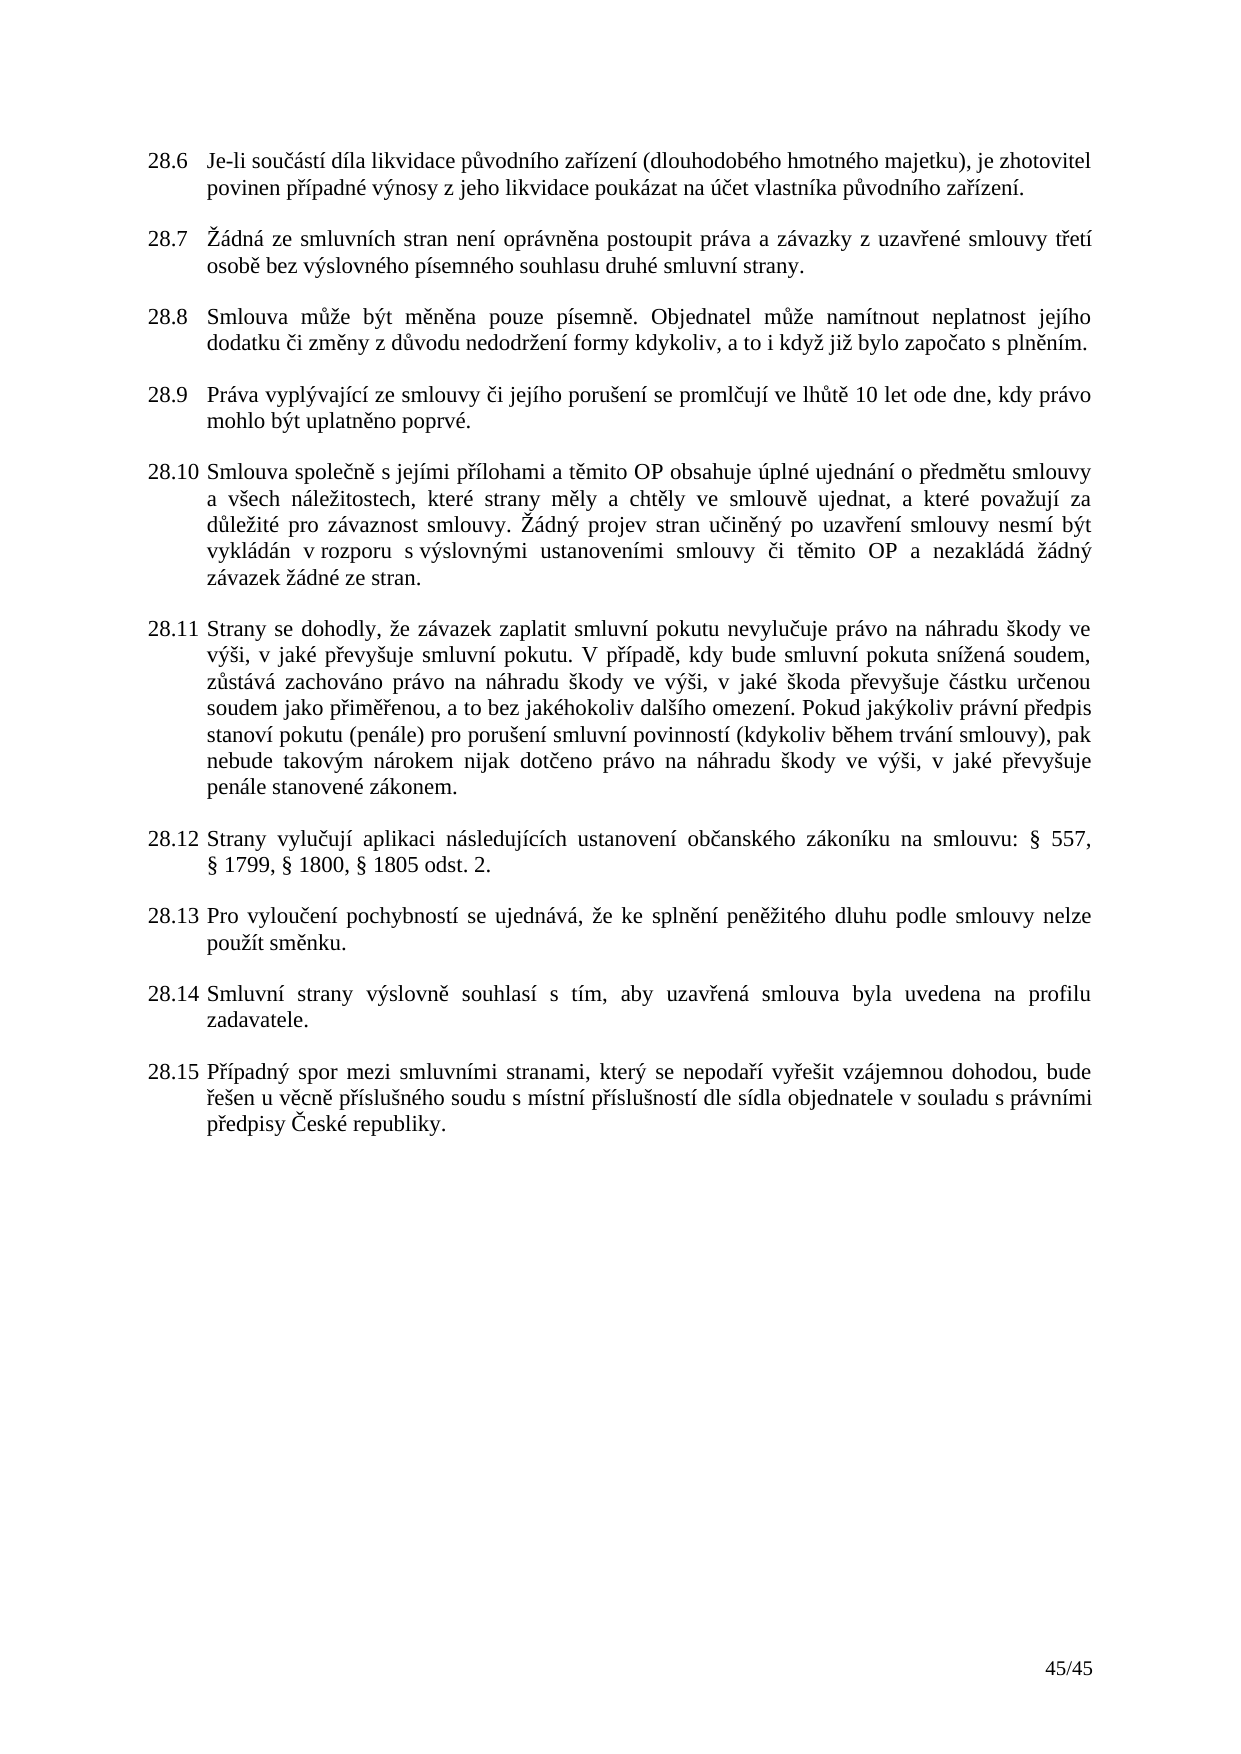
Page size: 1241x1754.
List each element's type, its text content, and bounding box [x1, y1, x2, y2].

text Smluvní strany výslovně souhlasí s tím, aby uzavřená smlouva byla uvedena na profilu zadavatele. [148, 980, 1093, 1033]
text Je-li součástí díla likvidace původního zařízení (dlouhodobého hmotného majetku), je zhotovitel povinen případné výnosy z jeho likvidace poukázat na účet vlastníka původního zařízení. [148, 148, 1093, 200]
text Pro vyloučení pochybností se ujednává, že ke splnění peněžitého dluhu podle smlouvy nelze použít směnku. [148, 902, 1093, 955]
text Strany vylučují aplikaci následujících ustanovení občanského zákoníku na smlouvu: § 557, § 1799, § 1800, § 1805 odst. 2. [148, 825, 1093, 877]
text Žádná ze smluvních stran není oprávněna postoupit práva a závazky z uzavřené smlouvy třetí osobě bez výslovného písemného souhlasu druhé smluvní strany. [148, 225, 1093, 278]
text Smlouva společně s jejími přílohami a těmito OP obsahuje úplné ujednání o předmětu smlouvy a všech náležitostech, které strany měly a chtěly ve smlouvě ujednat, a které považují za důležité pro závaznost smlouvy. Žádný projev stran učiněný po uzavření smlouvy nesmí být vykládán v rozporu s výslovnými ustanoveními smlouvy či těmito OP a nezakládá žádný závazek žádné ze stran. [148, 458, 1093, 590]
text Případný spor mezi smluvními stranami, který se nepodaří vyřešit vzájemnou dohodou, bude řešen u věcně příslušného soudu s místní příslušností dle sídla objednatele v souladu s právními předpisy České republiky. [148, 1058, 1093, 1137]
text Smlouva může být měněna pouze písemně. Objednatel může namítnout neplatnost jejího dodatku či změny z důvodu nedodržení formy kdykoliv, a to i když již bylo započato s plněním. [148, 303, 1093, 356]
text Práva vyplývající ze smlouvy či jejího porušení se promlčují ve lhůtě 10 let ode dne, kdy právo mohlo být uplatněno poprvé. [148, 381, 1093, 433]
text Strany se dohodly, že závazek zaplatit smluvní pokutu nevylučuje právo na náhradu škody ve výši, v jaké převyšuje smluvní pokutu. V případě, kdy bude smluvní pokuta snížená soudem, zůstává zachováno právo na náhradu škody ve výši, v jaké škoda převyšuje částku určenou soudem jako přiměřenou, a to bez jakéhokoliv dalšího omezení. Pokud jakýkoliv právní předpis stanoví pokutu (penále) pro porušení smluvní povinností (kdykoliv během trvání smlouvy), pak nebude takovým nárokem nijak dotčeno právo na náhradu škody ve výši, v jaké převyšuje penále stanovené zákonem. [148, 615, 1093, 800]
